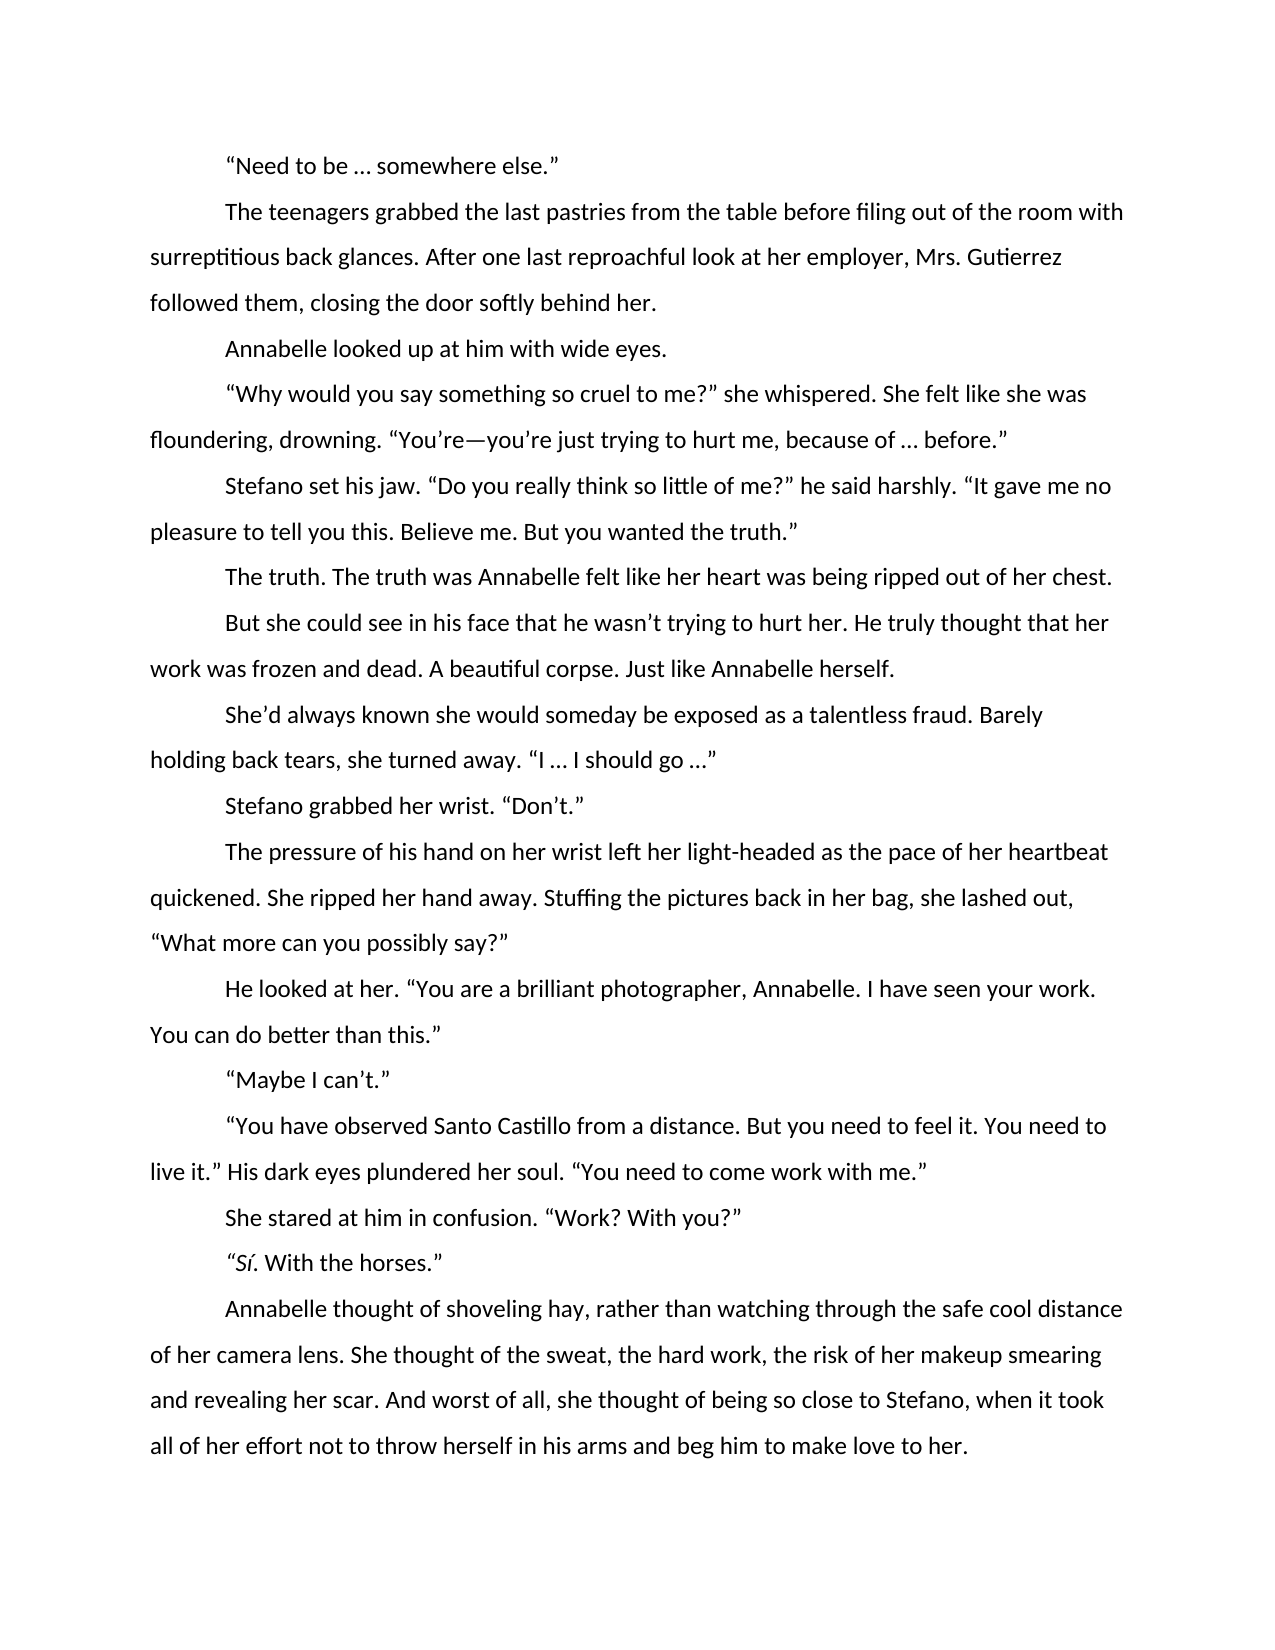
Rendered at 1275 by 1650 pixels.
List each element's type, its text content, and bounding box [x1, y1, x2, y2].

text “Need to be … somewhere else.” [150, 150, 1125, 181]
text “Why would you say something so cruel to me?” she whispered. She felt like she was floundering, drowning. “You’re—you’re just trying to hurt me, because of … before.” [150, 379, 1125, 455]
text Annabelle looked up at him with wide eyes. [150, 333, 1125, 363]
text He looked at her. “You are a brilliant photographer, Annabelle. I have seen your work. You can do better than this.” [150, 973, 1125, 1049]
text Stefano grabbed her wrist. “Don’t.” [150, 790, 1125, 821]
text She’d always known she would someday be exposed as a talentless fraud. Barely holding back tears, she turned away. “I … I should go …” [150, 699, 1125, 775]
text “Sí. With the horses.” [150, 1247, 1125, 1278]
text The pressure of his hand on her wrist left her light-headed as the pace of her heartbeat quickened. She ripped her hand away. Stuffing the pictures back in her bag, she lashed out, “What more can you possibly say?” [150, 836, 1125, 958]
text She stared at him in confusion. “Work? With you?” [150, 1202, 1125, 1232]
text The teenagers grabbed the last pastries from the table before filing out of the room with surreptitious back glances. After one last reproachful look at her employer, Mrs. Gutierrez followed them, closing the door softly behind her. [150, 196, 1125, 318]
text “You have observed Santo Castillo from a distance. But you need to feel it. You need to live it.” His dark eyes plundered her soul. “You need to come work with me.” [150, 1110, 1125, 1187]
text But she could see in his face that he wasn’t trying to hurt her. He truly thought that her work was frozen and dead. A beautiful corpse. Just like Annabelle herself. [150, 607, 1125, 683]
text Annabelle thought of shoveling hay, rather than watching through the safe cool distance of her camera lens. She thought of the sweat, the hard work, the risk of her makeup smearing and revealing her scar. And worst of all, she thought of being so close to Stefano, when it took all of her effort not to throw herself in his arms and beg him to make love to her. [150, 1293, 1125, 1461]
text Stefano set his jaw. “Do you really think so little of me?” he said harshly. “It gave me no pleasure to tell you this. Believe me. But you wanted the truth.” [150, 470, 1125, 546]
text The truth. The truth was Annabelle felt like her heart was being ripped out of her chest. [150, 562, 1125, 592]
text “Maybe I can’t.” [150, 1064, 1125, 1095]
